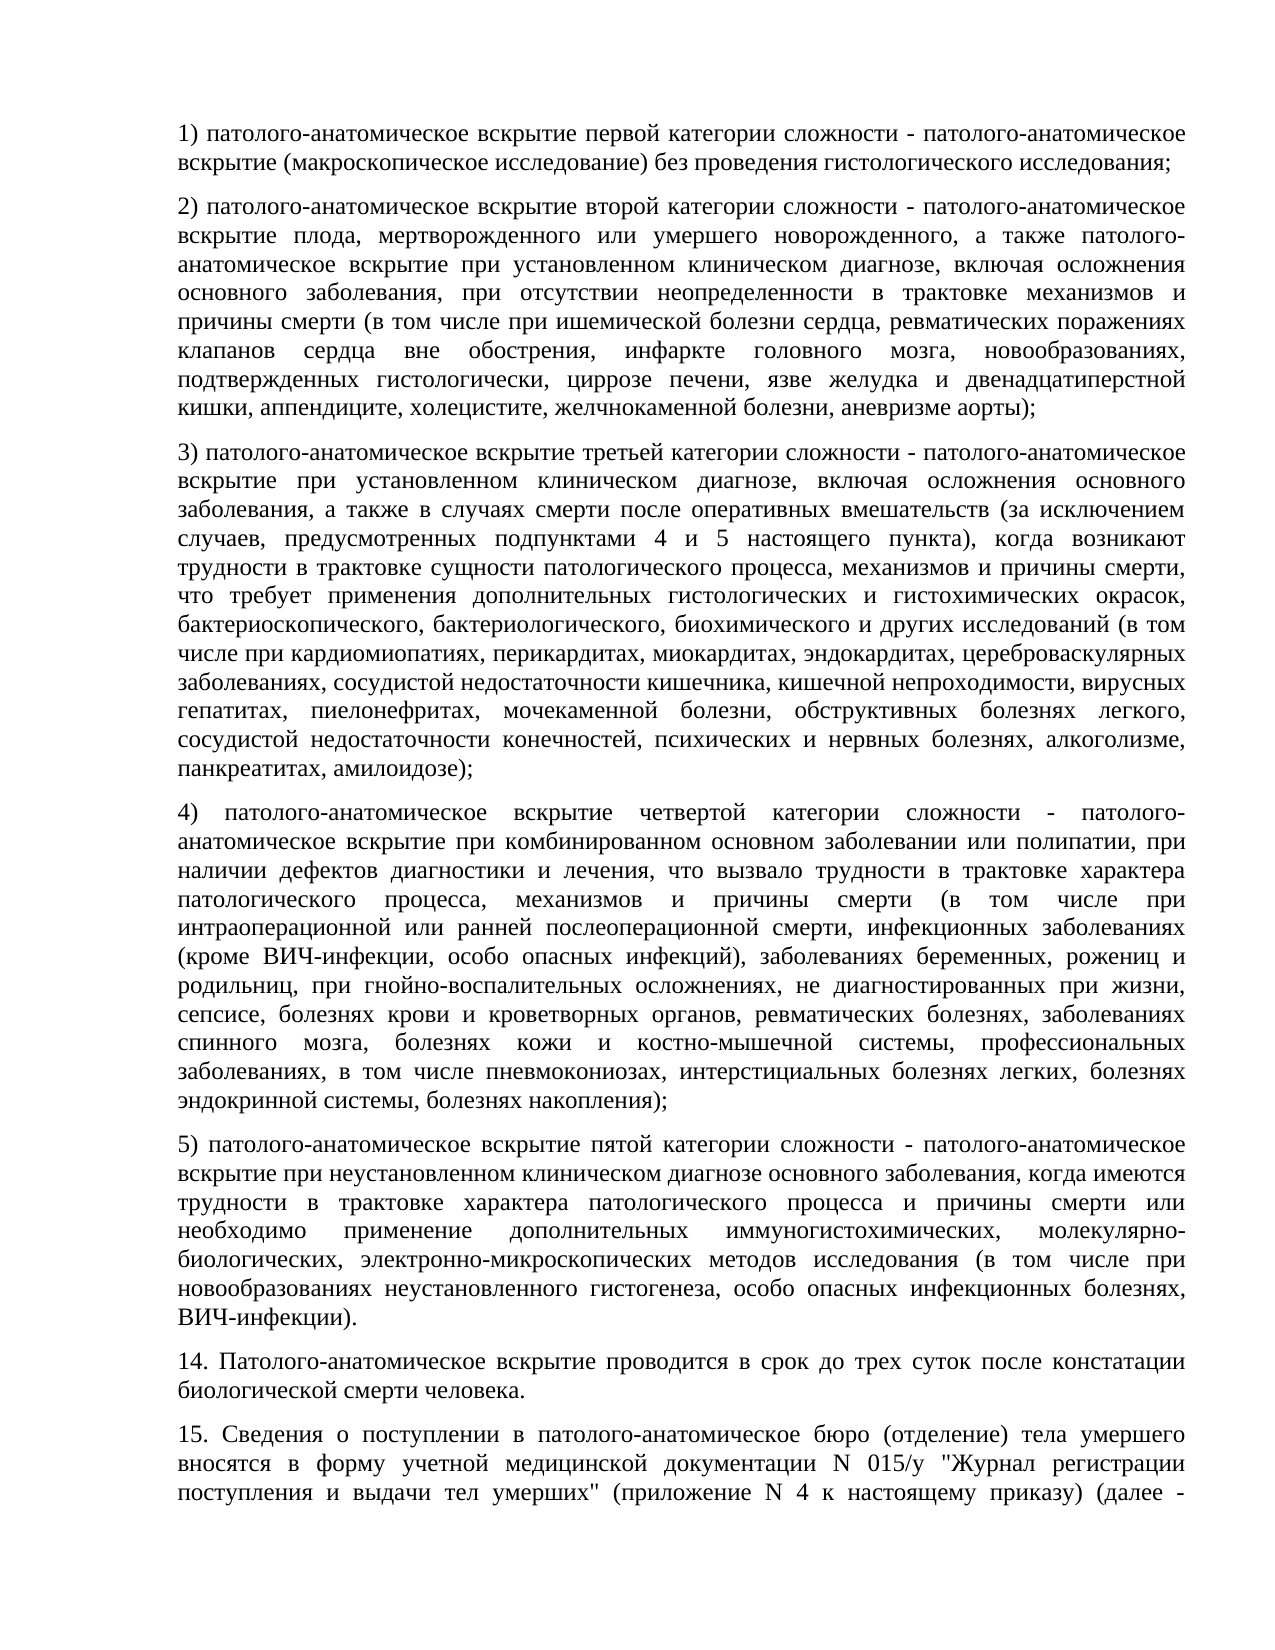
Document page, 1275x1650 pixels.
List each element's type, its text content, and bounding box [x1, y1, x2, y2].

text 4) патолого-анатомическое вскрытие четвертой категории сложности - патолого-анатомическое вскрытие при комбинированном основном заболевании или полипатии, при наличии дефектов диагностики и лечения, что вызвало трудности в трактовке характера патологического процесса, механизмов и причины смерти (в том числе при интраоперационной или ранней послеоперационной смерти, инфекционных заболеваниях (кроме ВИЧ-инфекции, особо опасных инфекций), заболеваниях беременных, рожениц и родильниц, при гнойно-воспалительных осложнениях, не диагностированных при жизни, сепсисе, болезнях крови и кроветворных органов, ревматических болезнях, заболеваниях спинного мозга, болезнях кожи и костно-мышечной системы, профессиональных заболеваниях, в том числе пневмокониозах, интерстициальных болезнях легких, болезнях эндокринной системы, болезнях накопления); [177, 797, 1186, 1114]
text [177, 1419, 1186, 1506]
text 5) патолого-анатомическое вскрытие пятой категории сложности - патолого-анатомическое вскрытие при неустановленном клиническом диагнозе основного заболевания, когда имеются трудности в трактовке характера патологического процесса и причины смерти или необходимо применение дополнительных иммуногистохимических, молекулярно-биологических, электронно-микроскопических методов исследования (в том числе при новообразованиях неустановленного гистогенеза, особо опасных инфекционных болезнях, ВИЧ-инфекции). [177, 1129, 1186, 1331]
text 1) патолого-анатомическое вскрытие первой категории сложности - патолого-анатомическое вскрытие (макроскопическое исследование) без проведения гистологического исследования; [177, 118, 1186, 176]
text 14. Патолого-анатомическое вскрытие проводится в срок до трех суток после констатации биологической смерти человека. [177, 1346, 1186, 1404]
text 3) патолого-анатомическое вскрытие третьей категории сложности - патолого-анатомическое вскрытие при установленном клиническом диагнозе, включая осложнения основного заболевания, а также в случаях смерти после оперативных вмешательств (за исключением случаев, предусмотренных подпунктами 4 и 5 настоящего пункта), когда возникают трудности в трактовке сущности патологического процесса, механизмов и причины смерти, что требует применения дополнительных гистологических и гистохимических окрасок, бактериоскопического, бактериологического, биохимического и других исследований (в том числе при кардиомиопатиях, перикардитах, миокардитах, эндокардитах, цереброваскулярных заболеваниях, сосудистой недостаточности кишечника, кишечной непроходимости, вирусных гепатитах, пиелонефритах, мочекаменной болезни, обструктивных болезнях легкого, сосудистой недостаточности конечностей, психических и нервных болезнях, алкоголизме, панкреатитах, амилоидозе); [177, 437, 1186, 782]
text 2) патолого-анатомическое вскрытие второй категории сложности - патолого-анатомическое вскрытие плода, мертворожденного или умершего новорожденного, а также патолого-анатомическое вскрытие при установленном клиническом диагнозе, включая осложнения основного заболевания, при отсутствии неопределенности в трактовке механизмов и причины смерти (в том числе при ишемической болезни сердца, ревматических поражениях клапанов сердца вне обострения, инфаркте головного мозга, новообразованиях, подтвержденных гистологически, циррозе печени, язве желудка и двенадцатиперстной кишки, аппендиците, холецистите, желчнокаменной болезни, аневризме аорты); [177, 191, 1186, 421]
